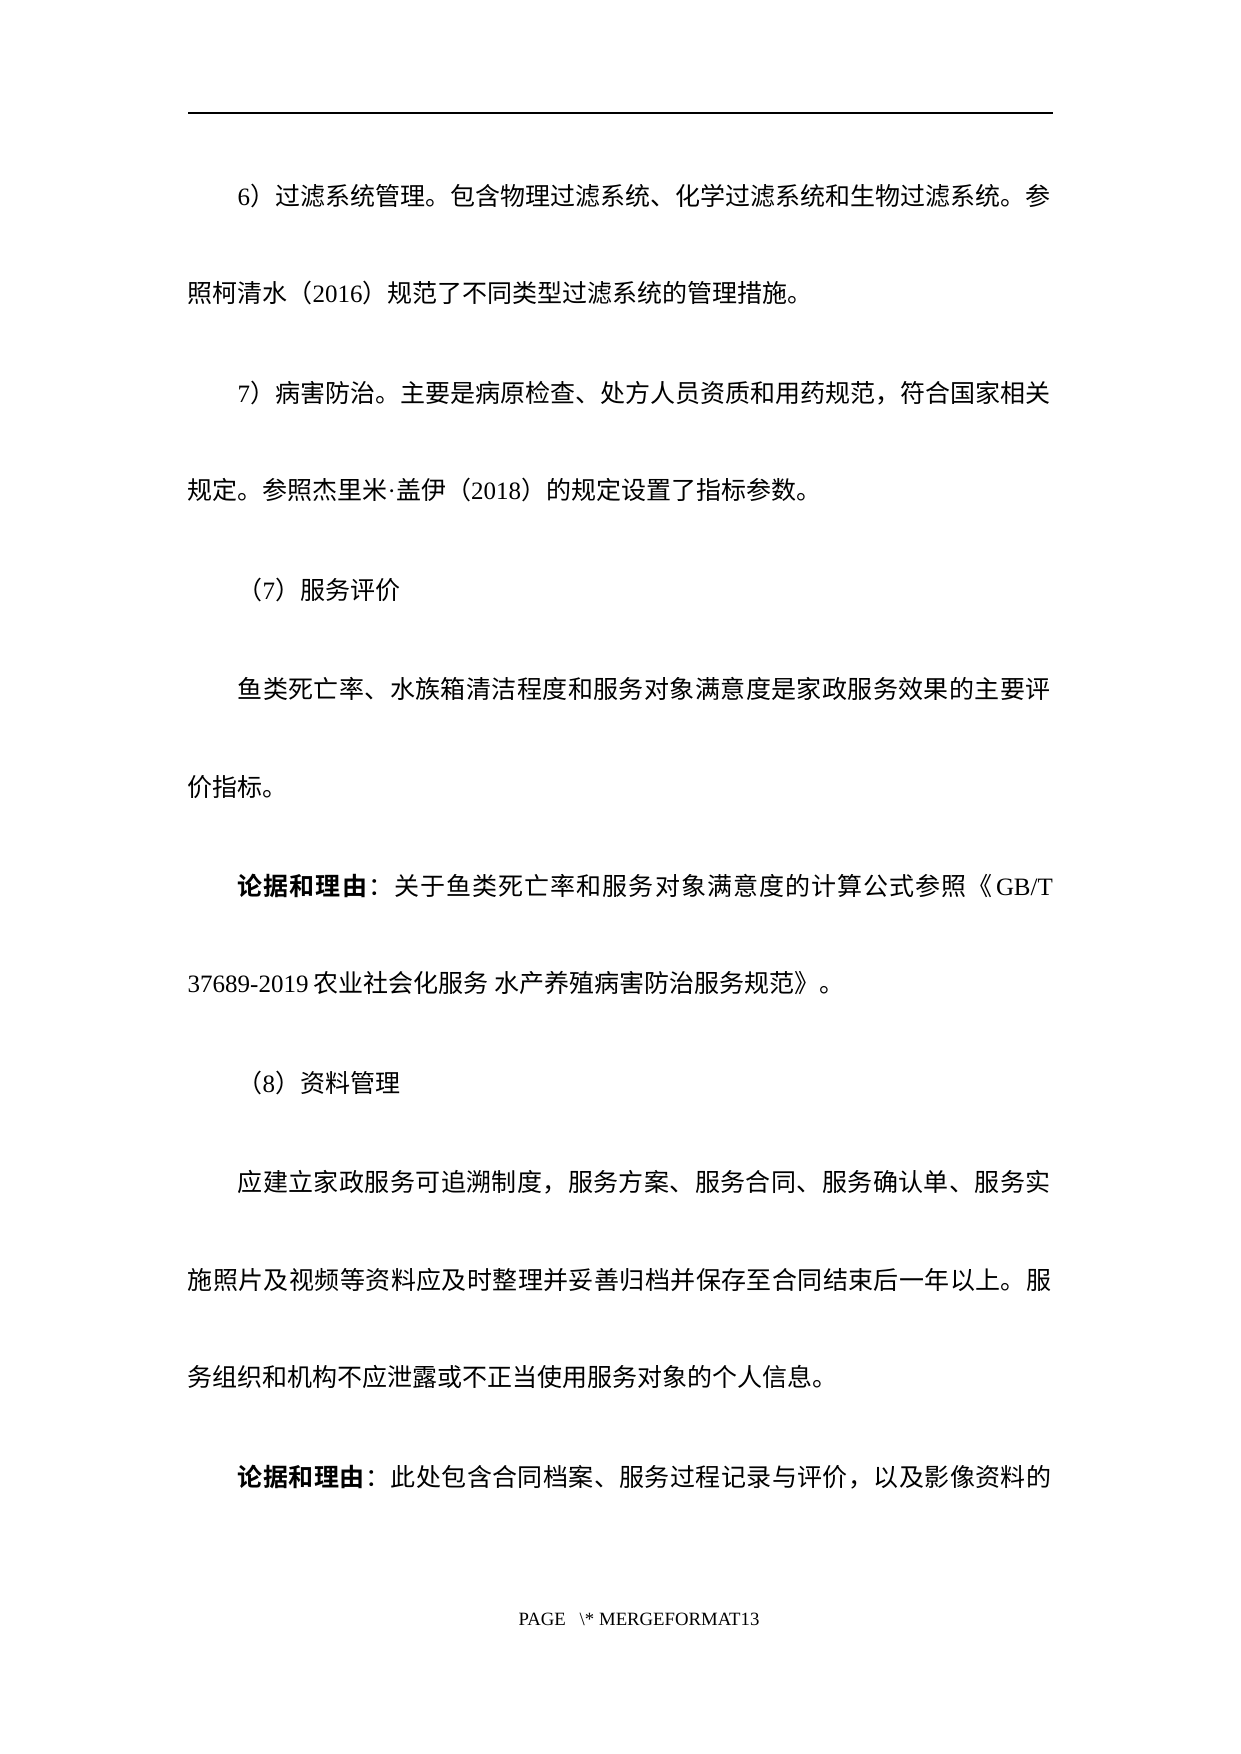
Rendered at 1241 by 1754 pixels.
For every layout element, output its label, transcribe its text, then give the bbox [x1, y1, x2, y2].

text 应建立家政服务可追溯制度，服务方案、服务合同、服务确认单、服务实施照片及视频等资料应及时整理并妥善归档并保存至合同结束后一年以上。服务组织和机构不应泄露或不正当使用服务对象的个人信息。 [187, 1148, 1053, 1408]
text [187, 1443, 1053, 1508]
text （8）资料管理 [187, 1049, 1053, 1114]
text 7）病害防治。主要是病原检查、处方人员资质和用药规范，符合国家相关规定。参照杰里米·盖伊（2018）的规定设置了指标参数。 [187, 359, 1053, 521]
text 论据和理由：关于鱼类死亡率和服务对象满意度的计算公式参照《GB/T 37689-2019农业社会化服务 水产养殖病害防治服务规范》。 [187, 852, 1053, 1014]
text 鱼类死亡率、水族箱清洁程度和服务对象满意度是家政服务效果的主要评价指标。 [187, 655, 1053, 818]
text 6）过滤系统管理。包含物理过滤系统、化学过滤系统和生物过滤系统。参照柯清水（2016）规范了不同类型过滤系统的管理措施。 [187, 162, 1053, 324]
text （7）服务评价 [187, 556, 1053, 621]
